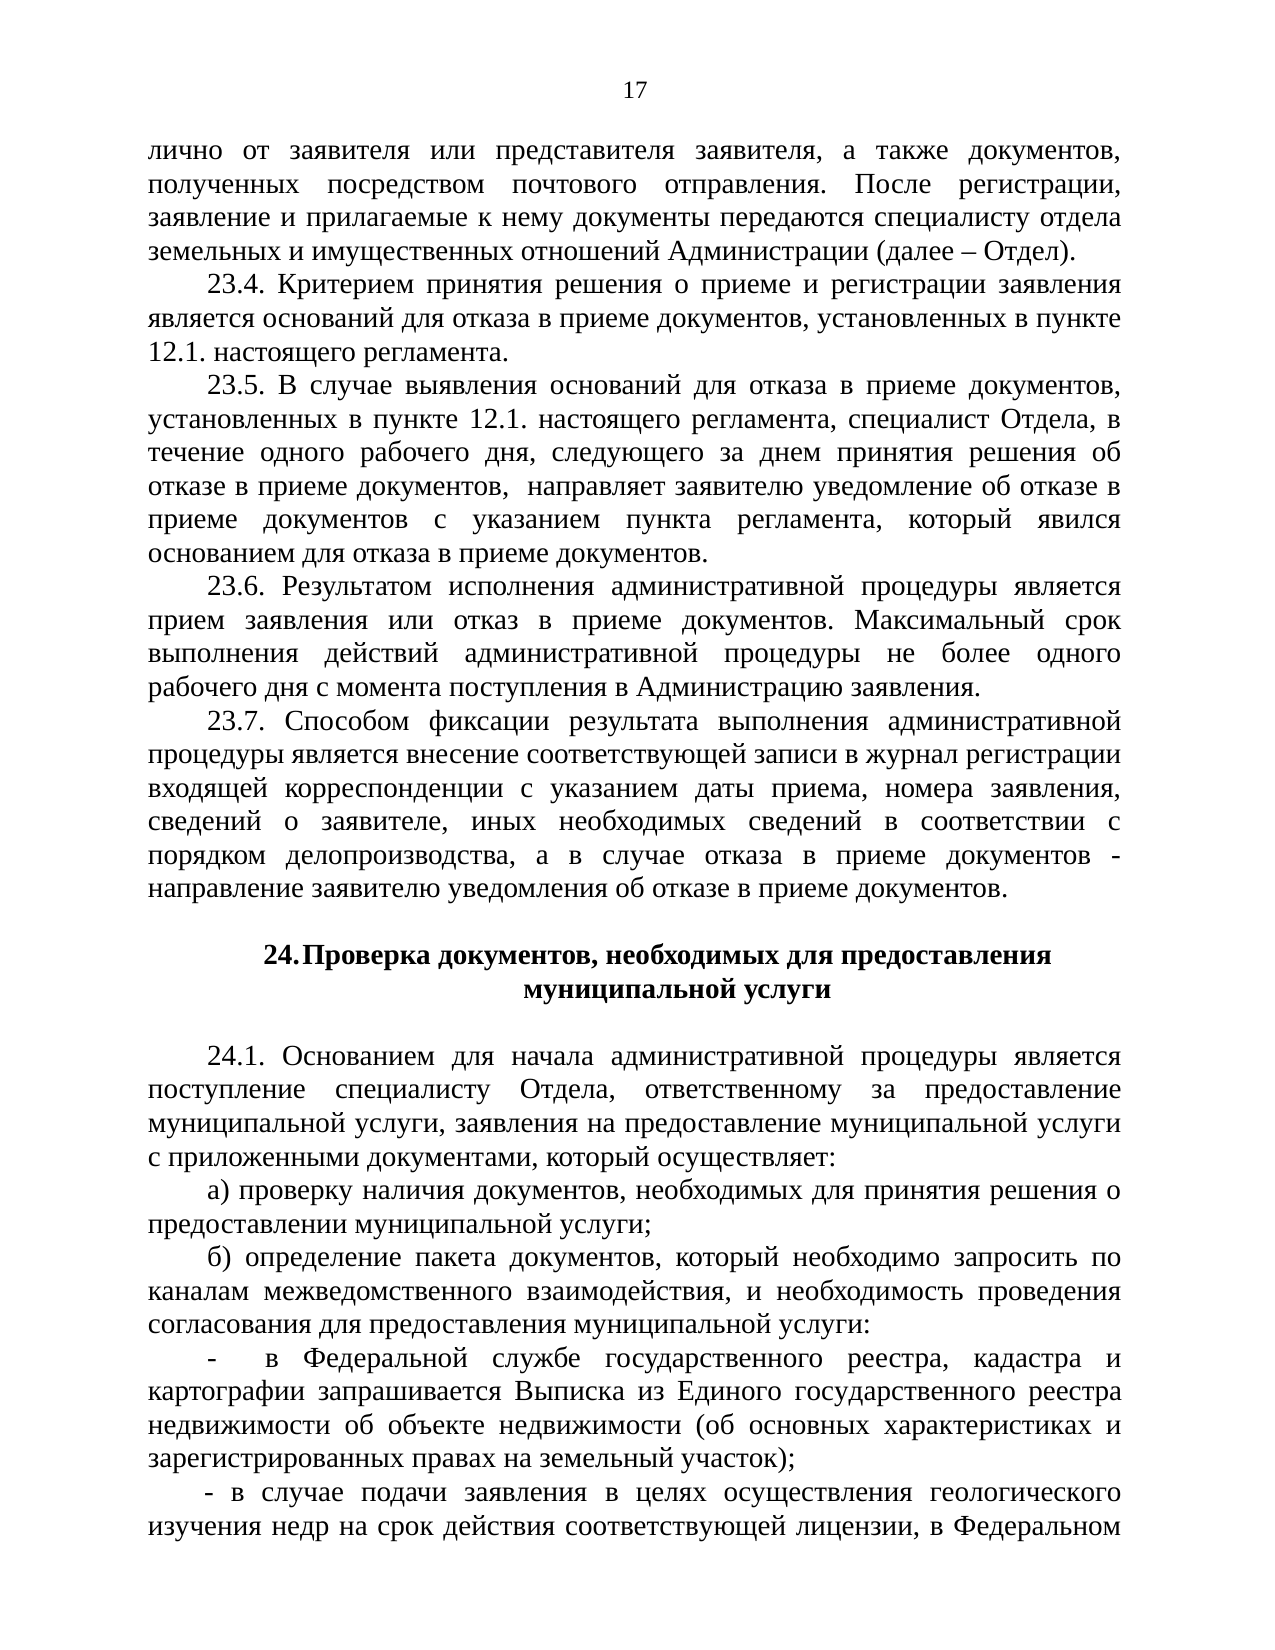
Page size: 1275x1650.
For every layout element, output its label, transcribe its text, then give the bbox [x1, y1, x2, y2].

text 23.7. Способом фиксации результата выполнения административной процедуры является внесение соответствующей записи в журнал регистрации входящей корреспонденции с указанием даты приема, номера заявления, сведений о заявителе, иных необходимых сведений в соответствии с порядком делопроизводства, а в случае отказа в приеме документов - направление заявителю уведомления об отказе в приеме документов. [148, 703, 1122, 904]
text 23.6. Результатом исполнения административной процедуры является прием заявления или отказ в приеме документов. Максимальный срок выполнения действий административной процедуры не более одного рабочего дня с момента поступления в Администрацию заявления. [148, 568, 1122, 703]
text 23.5. В случае выявления оснований для отказа в приеме документов, установленных в пункте 12.1. настоящего регламента, специалист Отдела, в течение одного рабочего дня, следующего за днем принятия решения об отказе в приеме документов, направляет заявителю уведомление об отказе в приеме документов с указанием пункта регламента, который явился основанием для отказа в приеме документов. [148, 367, 1122, 568]
text 23.4. Критерием принятия решения о приеме и регистрации заявления является оснований для отказа в приеме документов, установленных в пункте 12.1. настоящего регламента. [148, 267, 1122, 367]
text б) определение пакета документов, который необходимо запросить по каналам межведомственного взаимодействия, и необходимость проведения согласования для предоставления муниципальной услуги: [148, 1239, 1122, 1340]
text а) проверку наличия документов, необходимых для принятия решения о предоставлении муниципальной услуги; [148, 1172, 1122, 1239]
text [148, 132, 1122, 267]
text - в Федеральной службе государственного реестра, кадастра и картографии запрашивается Выписка из Единого государственного реестра недвижимости об объекте недвижимости (об основных характеристиках и зарегистрированных правах на земельный участок); [148, 1340, 1122, 1474]
text 24.1. Основанием для начала административной процедуры является поступление специалисту Отдела, ответственному за предоставление муниципальной услуги, заявления на предоставление муниципальной услуги с приложенными документами, который осуществляет: [148, 1038, 1122, 1172]
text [148, 1474, 1122, 1541]
list Проверка документов, необходимых для предоставления муниципальной услуги [193, 937, 1122, 1004]
